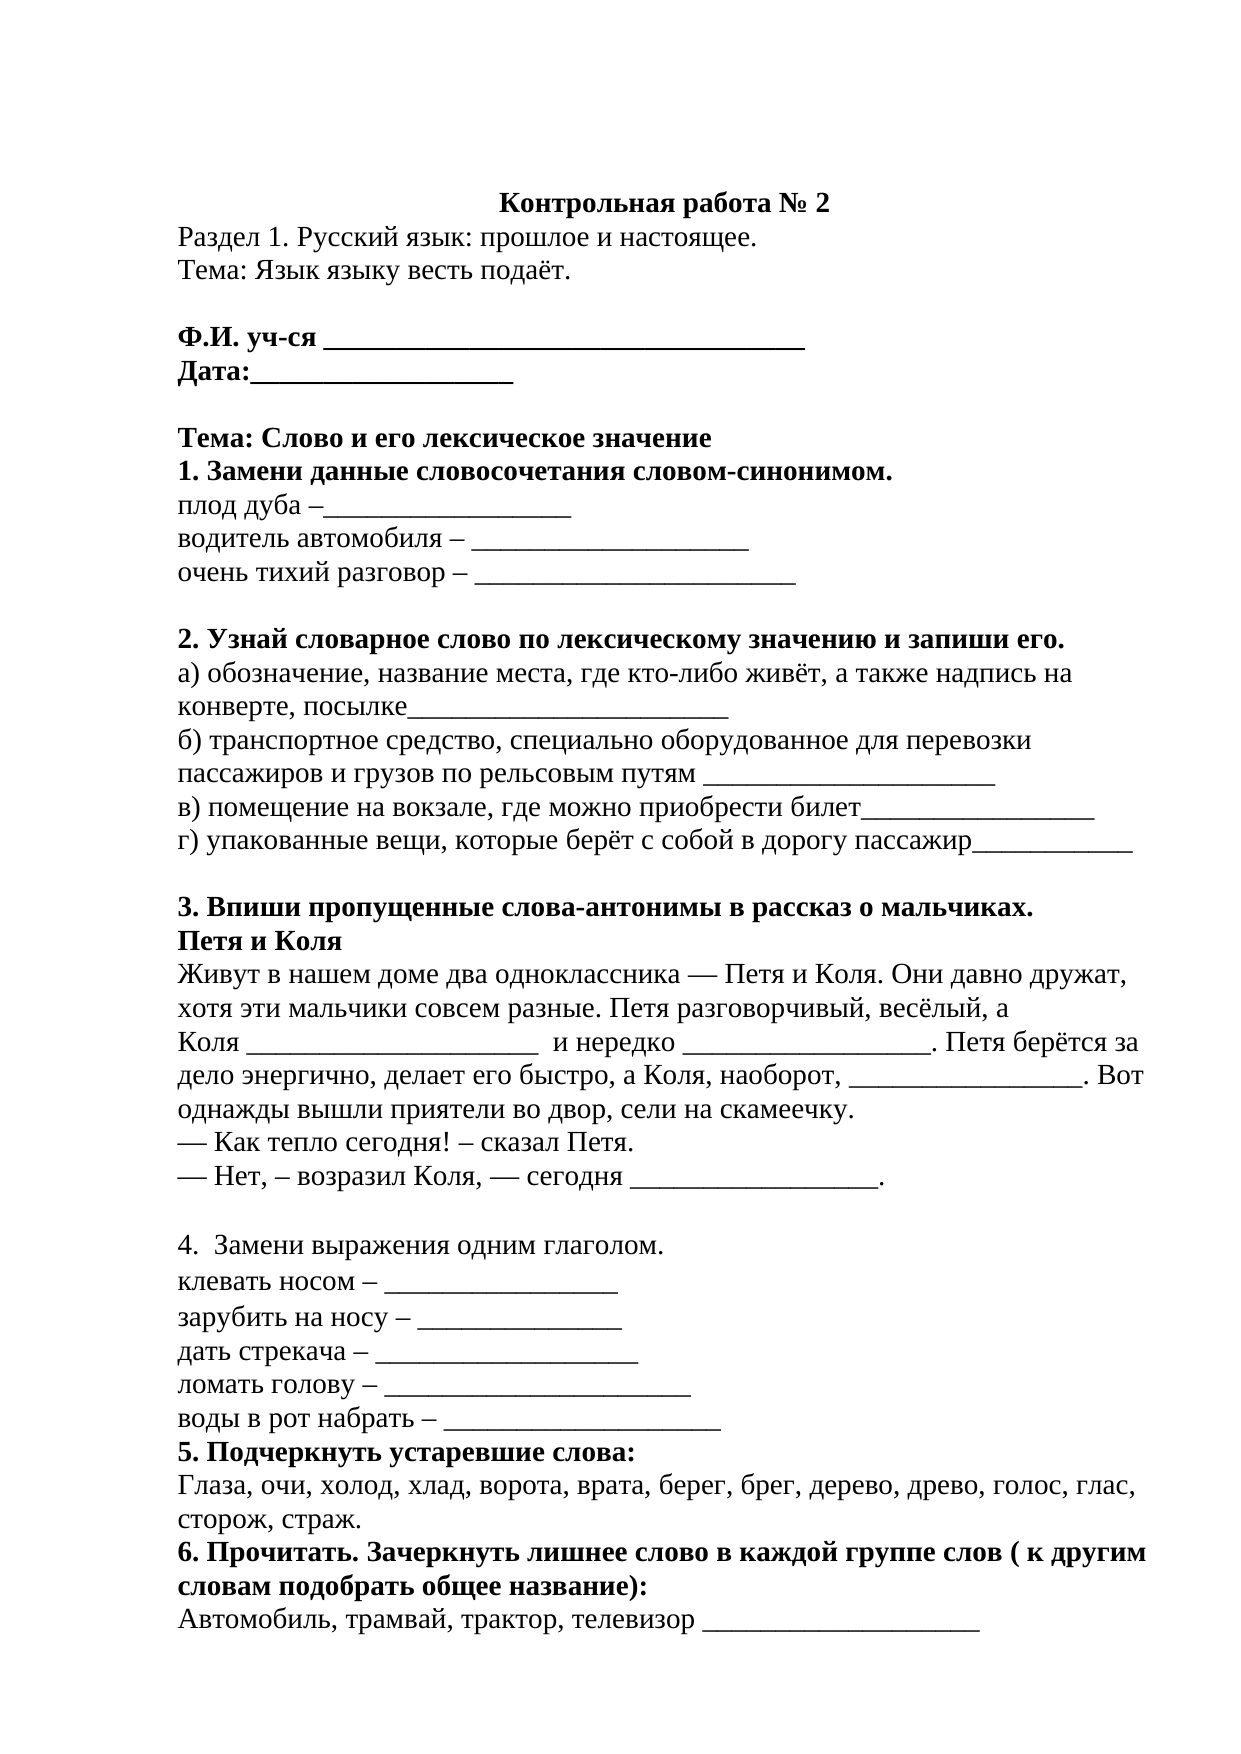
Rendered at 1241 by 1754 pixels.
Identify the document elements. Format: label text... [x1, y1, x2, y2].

text дать стрекача – __________________ ломать голову – _____________________ воды в рот набрать – ___________________ [177, 1333, 1152, 1434]
text 2. Узнай словарное слово по лексическому значению и запиши его. [177, 621, 1152, 655]
text Тема: Слово и его лексическое значение [177, 420, 1152, 453]
text 5. Подчеркнуть устаревшие слова: [177, 1434, 1152, 1467]
text клевать носом – ________________ зарубить на носу – ______________ [177, 1261, 1152, 1333]
text б) транспортное средство, специально оборудованное для перевозки пассажиров и грузов по рельсовым путям ____________________ [177, 722, 1152, 789]
text Глаза, очи, холод, хлад, ворота, врата, берег, брег, дерево, древо, голос, глас, сторож, страж. [177, 1467, 1152, 1534]
text в) помещение на вокзале, где можно приобрести билет________________ [177, 789, 1152, 822]
text а) обозначение, название места, где кто-либо живёт, а также надпись на конверте, посылке______________________ [177, 655, 1152, 722]
text 6. Прочитать. Зачеркнуть лишнее слово в каждой группе слов ( к другим словам подобрать общее название): [177, 1534, 1152, 1601]
text 4. Замени выражения одним глаголом. [177, 1225, 1152, 1261]
text Раздел 1. Русский язык: прошлое и настоящее. [177, 219, 1152, 252]
text Тема: Язык языку весть подаёт. [177, 252, 1152, 286]
text 1. Замени данные словосочетания словом-синонимом. [177, 453, 1152, 487]
text Ф.И. уч-ся _________________________________ [177, 319, 1152, 353]
text Дата:__________________ [177, 353, 1152, 386]
text 3. Впиши пропущенные слова-антонимы в рассказ о мальчиках. [177, 889, 1152, 923]
text г) упакованные вещи, которые берёт с собой в дорогу пассажир___________ [177, 822, 1152, 856]
text плод дуба –_________________ водитель автомобиля – ___________________ очень тихий разговор – ______________________ [177, 487, 1152, 588]
text Петя и Коля [177, 923, 1152, 957]
text Живут в нашем доме два одноклассника — Петя и Коля. Они давно дружат, хотя эти мальчики совсем разные. Петя разговорчивый, весёлый, а Коля ____________________ и нередко _________________. Петя берётся за дело энергично, делает его быстро, а Коля, наоборот, ________________. Вот однажды вышли приятели во двор, сели на скамеечку. — Как тепло сегодня! – сказал Петя. — Нет, – возразил Коля, — сегодня _________________. [177, 957, 1152, 1191]
text Автомобиль, трамвай, трактор, телевизор ___________________ [177, 1601, 1152, 1635]
text Контрольная работа № 2 [177, 185, 1152, 219]
